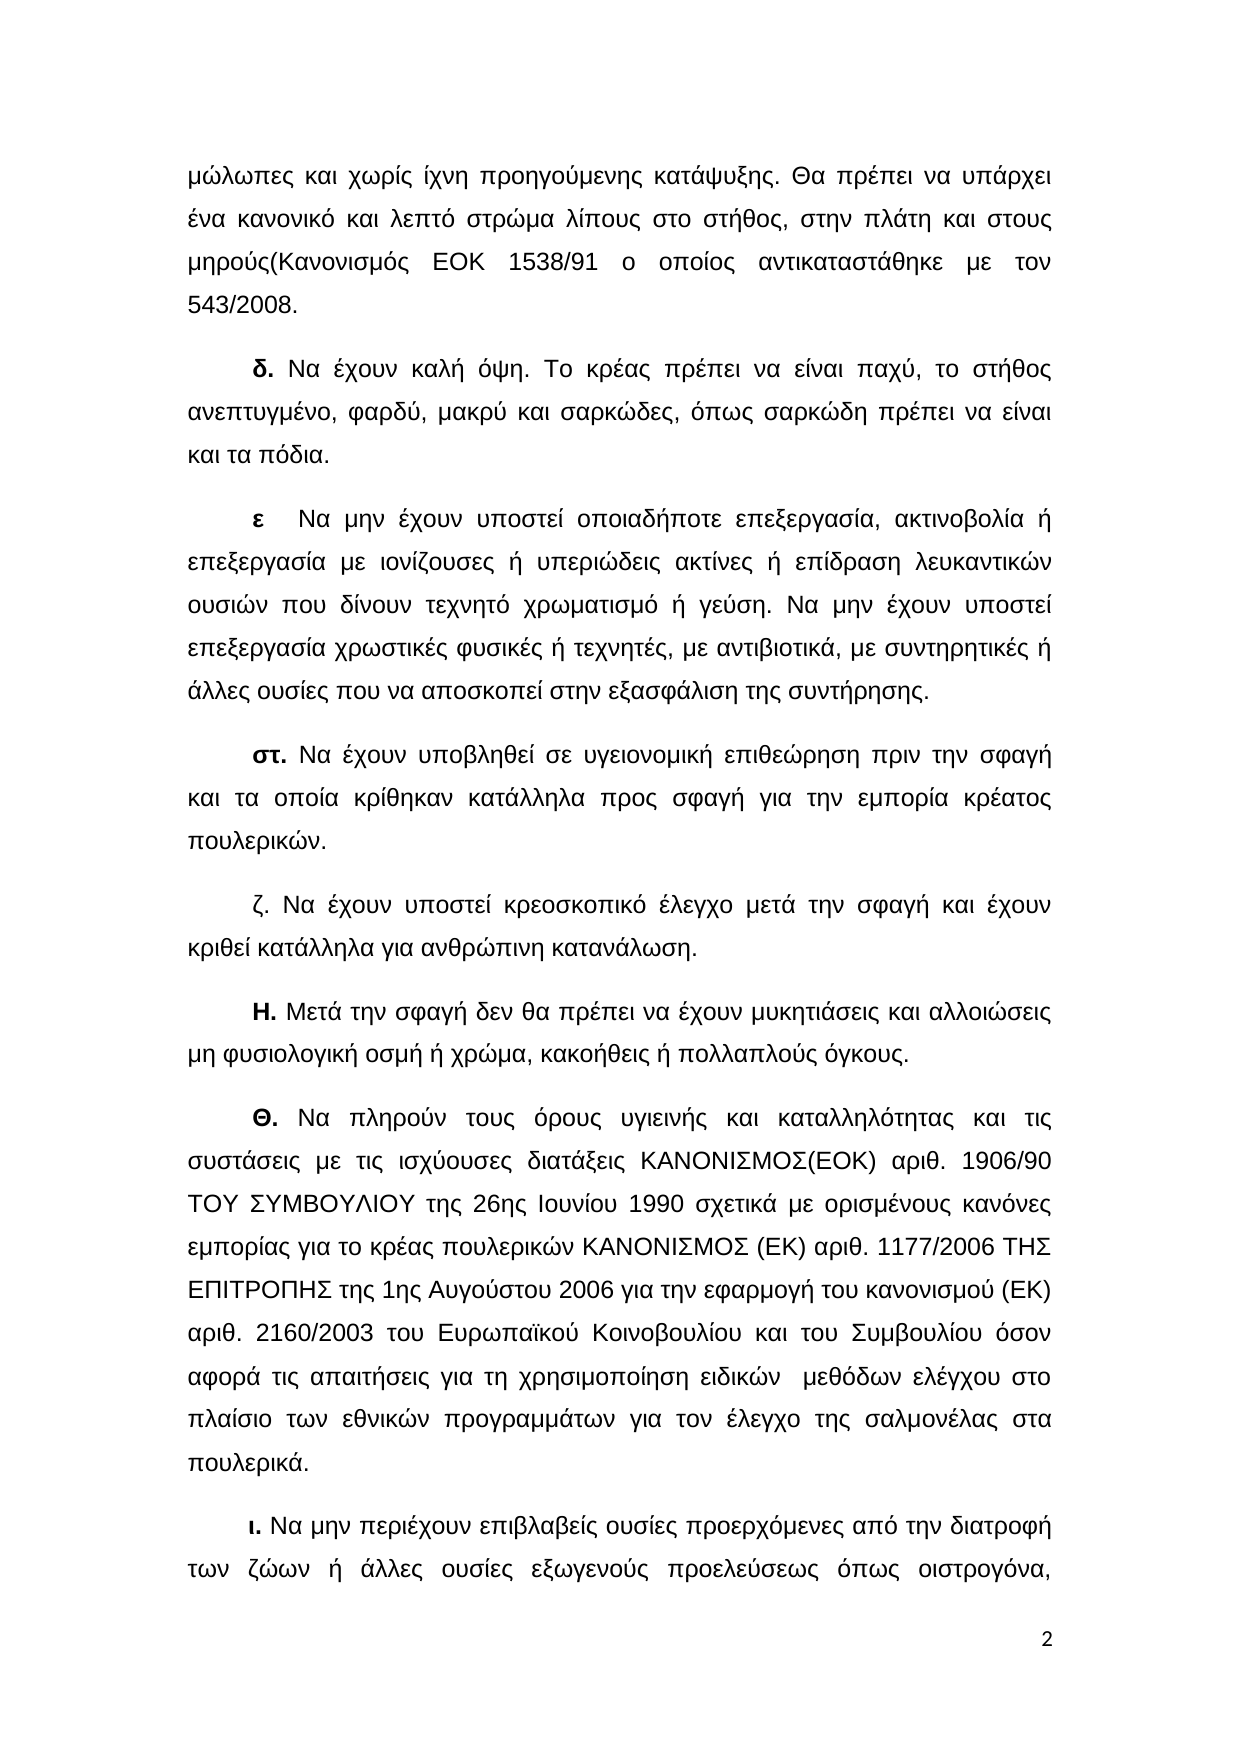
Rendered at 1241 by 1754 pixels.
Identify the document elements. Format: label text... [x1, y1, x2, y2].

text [187, 1500, 1053, 1586]
text ε Να μην έχουν υποστεί οποιαδήποτε επεξεργασία, ακτινοβολία ή επεξεργασία με ιονίζουσες ή υπεριώδεις ακτίνες ή επίδραση λευκαντικών ουσιών που δίνουν τεχνητό χρωματισμό ή γεύση. Να μην έχουν υποστεί επεξεργασία χρωστικές φυσικές ή τεχνητές, με αντιβιοτικά, με συντηρητικές ή άλλες ουσίες που να αποσκοπεί στην εξασφάλιση της συντήρησης. [187, 493, 1053, 708]
text ζ. Να έχουν υποστεί κρεοσκοπικό έλεγχο μετά την σφαγή και έχουν κριθεί κατάλληλα για ανθρώπινη κατανάλωση. [187, 879, 1053, 965]
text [187, 150, 1053, 322]
text Θ. Να πληρούν τους όρους υγιεινής και καταλληλότητας και τις συστάσεις με τις ισχύουσες διατάξεις ΚΑΝΟΝΙΣΜΟΣ(ΕΟΚ) αριθ. 1906/90 ΤΟΥ ΣΥΜΒΟΥΛΙΟΥ της 26ης Ιουνίου 1990 σχετικά με ορισμένους κανόνες εμπορίας για το κρέας πουλερικών ΚΑΝΟΝΙΣΜΟΣ (ΕΚ) αριθ. 1177/2006 ΤΗΣ ΕΠΙΤΡΟΠΗΣ της 1ης Αυγούστου 2006 για την εφαρμογή του κανονισμού (ΕΚ) αριθ. 2160/2003 του Ευρωπαϊκού Κοινοβουλίου και του Συμβουλίου όσον αφορά τις απαιτήσεις για τη χρησιμοποίηση ειδικών μεθόδων ελέγχου στο πλαίσιο των εθνικών προγραμμάτων για τον έλεγχο της σαλμονέλας στα πουλερικά. [187, 1092, 1053, 1479]
text στ. Να έχουν υποβληθεί σε υγειονομική επιθεώρηση πριν την σφαγή και τα οποία κρίθηκαν κατάλληλα προς σφαγή για την εμπορία κρέατος πουλερικών. [187, 729, 1053, 858]
text Η. Μετά την σφαγή δεν θα πρέπει να έχουν μυκητιάσεις και αλλοιώσεις μη φυσιολογική οσμή ή χρώμα, κακοήθεις ή πολλαπλούς όγκους. [187, 986, 1053, 1072]
text δ. Να έχουν καλή όψη. Το κρέας πρέπει να είναι παχύ, το στήθος ανεπτυγμένο, φαρδύ, μακρύ και σαρκώδες, όπως σαρκώδη πρέπει να είναι και τα πόδια. [187, 343, 1053, 472]
